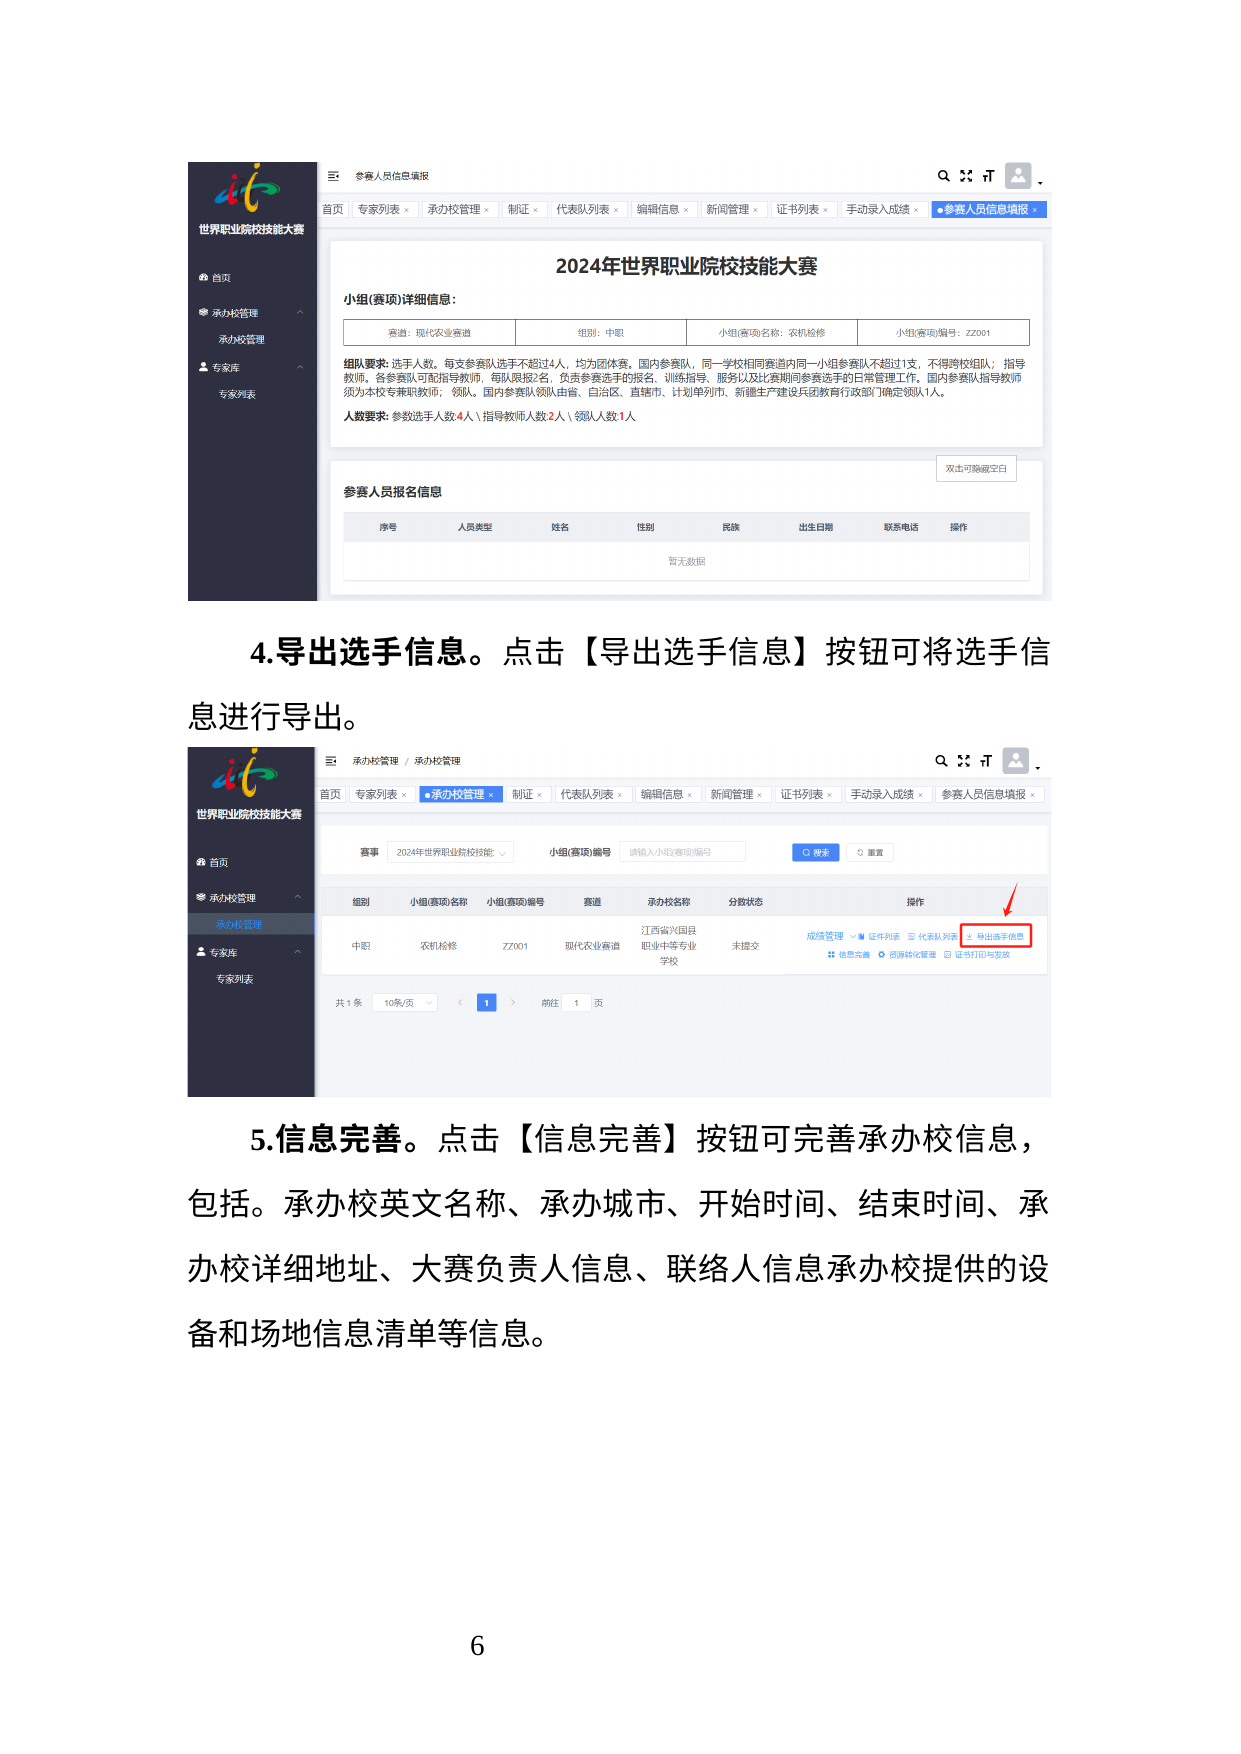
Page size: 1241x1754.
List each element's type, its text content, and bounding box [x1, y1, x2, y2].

picture [188, 162, 1053, 601]
list 5.信息完善。点击【信息完善】按钮可完善承办校信息，包括。承办校英文名称、承办城市、开始时间、结束时间、承办校详细地址、大赛负责人信息、联络人信息承办校提供的设备和场地信息清单等信息。 [187, 1104, 1053, 1364]
picture [187, 747, 1052, 1097]
list 4.导出选手信息。点击【导出选手信息】按钮可将选手信息进行导出。 [187, 617, 1053, 747]
